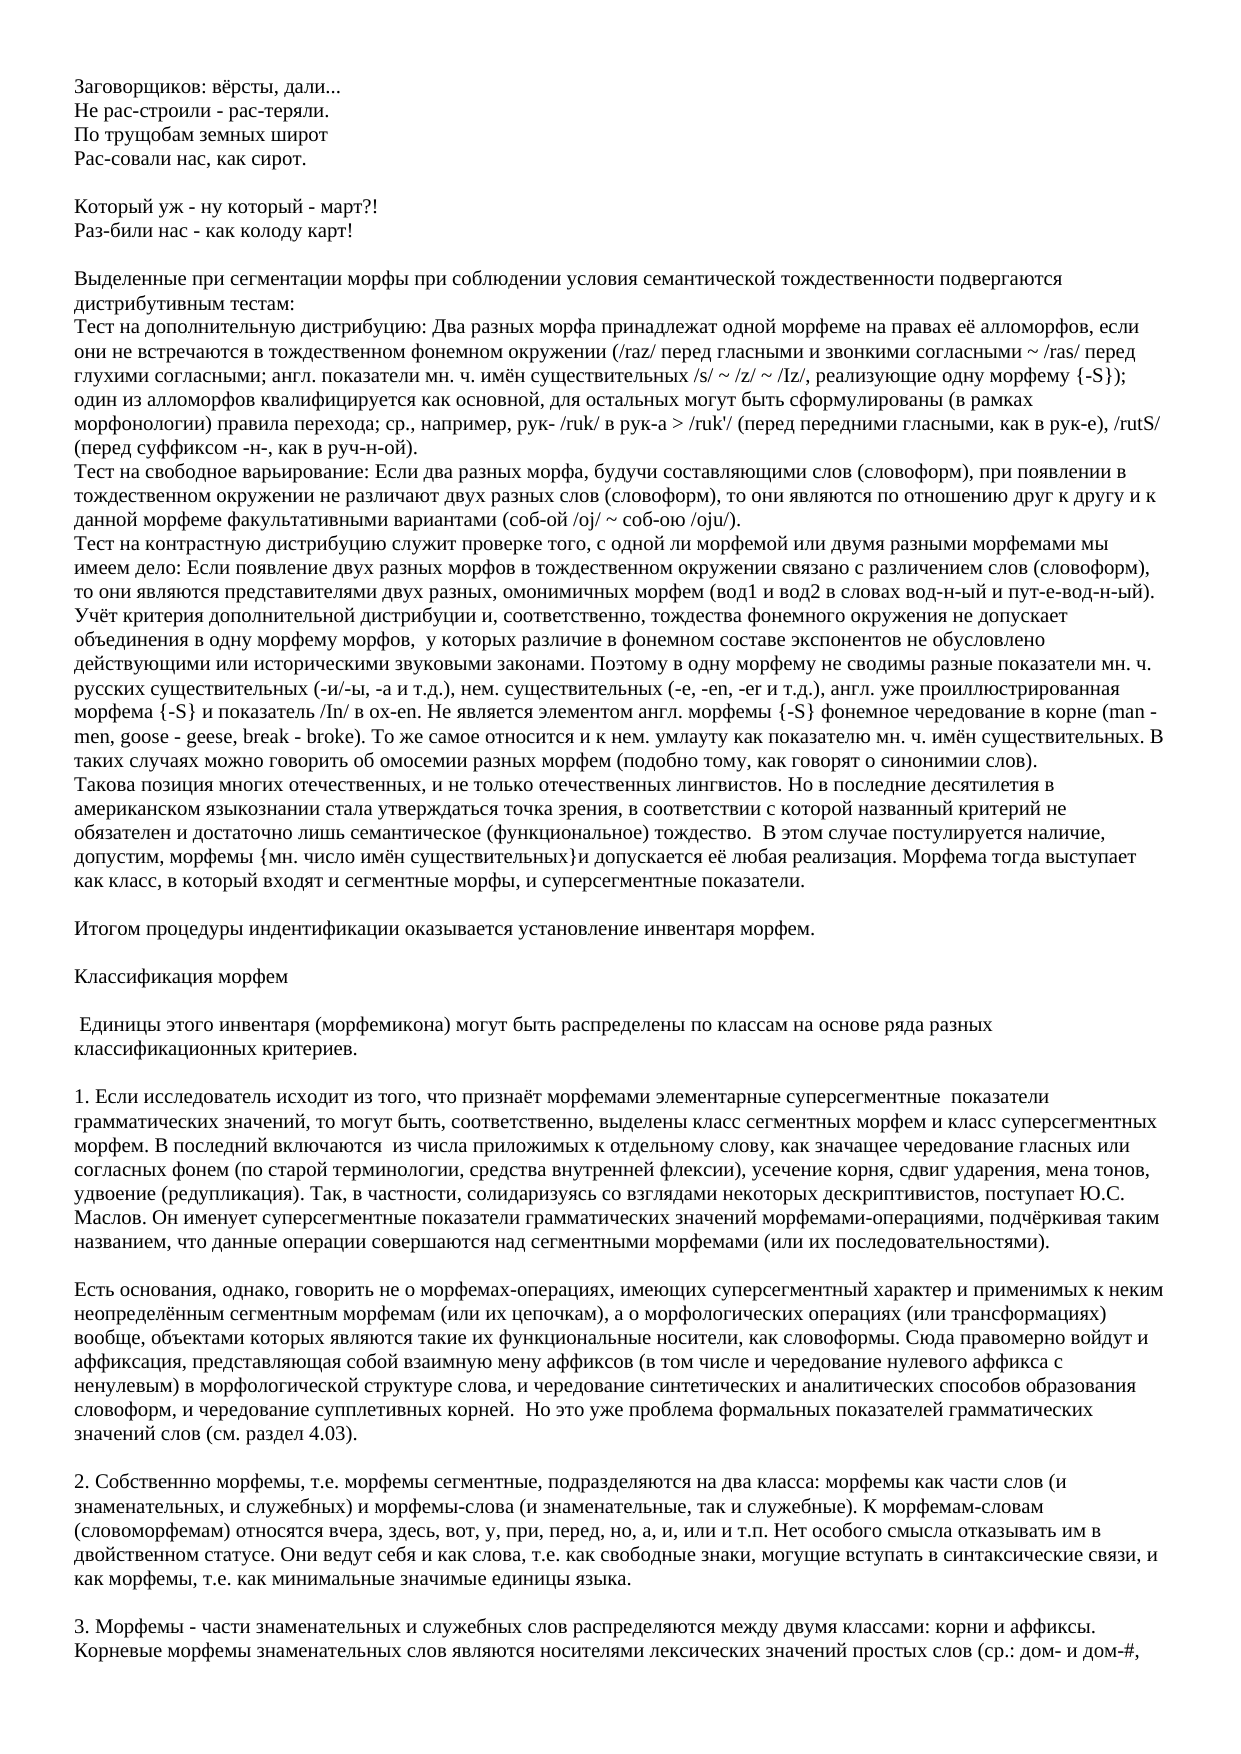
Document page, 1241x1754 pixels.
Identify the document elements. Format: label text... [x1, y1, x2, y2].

text Рас-совали нас, как сирот. [74, 146, 1167, 170]
text Учёт критерия дополнительной дистрибуции и, соответственно, тождества фонемного окружения не допускает объединения в одну морфему морфов, у которых различие в фонемном составе экспонентов не обусловлено действующими или историческими звуковыми законами. Поэтому в одну морфему не сводимы разные показатели мн. ч. русских существительных (-и/-ы, -а и т.д.), нем. существительных (-e, -en, -er и т.д.), англ. уже проиллюстрированная морфема {-S} и показатель /In/ в ox-en. Не является элементом англ. морфемы {-S} фонемное чередование в корне (man - men, goose - geese, break - broke). То же самое относится и к нем. умлауту как показателю мн. ч. имён существительных. В таких случаях можно говорить об омосемии разных морфем (подобно тому, как говорят о синонимии слов). [74, 603, 1167, 772]
text По трущобам земных широт [74, 122, 1167, 146]
text 2. Собственнно морфемы, т.е. морфемы сегментные, подразделяются на два класса: морфемы как части слов (и знаменательных, и служебных) и морфемы-слова (и знаменательные, так и служебные). К морфемам-словам (словоморфемам) относятся вчера, здесь, вот, у, при, перед, но, а, и, или и т.п. Нет особого смысла отказывать им в двойственном статусе. Они ведут себя и как слова, т.е. как свободные знаки, могущие вступать в синтаксические связи, и как морфемы, т.е. как минимальные значимые единицы языка. [74, 1469, 1167, 1590]
text Выделенные при сегментации морфы при соблюдении условия семантической тождественности подвергаются дистрибутивным тестам: [74, 266, 1167, 314]
text Тест на контрастную дистрибуцию служит проверке того, с одной ли морфемой или двумя разными морфемами мы имеем дело: Если появление двух разных морфов в тождественном окружении связано с различением слов (словоформ), то они являются представителями двух разных, омонимичных морфем (вод1 и вод2 в словах вод-н-ый и пут-е-вод-н-ый). [74, 531, 1167, 603]
text Раз-били нас - как колоду карт! [74, 218, 1167, 242]
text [74, 1614, 1167, 1662]
text Такова позиция многих отечественных, и не только отечественных лингвистов. Но в последние десятилетия в американском языкознании стала утверждаться точка зрения, в соответствии с которой названный критерий не обязателен и достаточно лишь семантическое (функциональное) тождество. В этом случае постулируется наличие, допустим, морфемы {мн. число имён существительных}и допускается её любая реализация. Морфема тогда выступает как класс, в который входят и сегментные морфы, и суперсегментные показатели. [74, 772, 1167, 892]
text Итогом процедуры индентификации оказывается установление инвентаря морфем. [74, 916, 1167, 940]
text Тест на свободное варьирование: Если два разных морфа, будучи составляющими слов (словоформ), при появлении в тождественном окружении не различают двух разных слов (словоформ), то они являются по отношению друг к другу и к данной морфеме факультативными вариантами (соб-ой /oj/ ~ соб-ою /oju/). [74, 459, 1167, 531]
text Который уж - ну который - март?! [74, 194, 1167, 218]
text Заговорщиков: вёрсты, дали... [74, 74, 1167, 98]
text Не рас-строили - рас-теряли. [74, 98, 1167, 122]
text Есть основания, однако, говорить не о морфемах-операциях, имеющих суперсегментный характер и применимых к неким неопределённым сегментным морфемам (или их цепочкам), а о морфологических операциях (или трансформациях) вообще, объектами которых являются такие их функциональные носители, как словоформы. Сюда правомерно войдут и аффиксация, представляющая собой взаимную мену аффиксов (в том числе и чередование нулевого аффикса с ненулевым) в морфологической структуре слова, и чередование синтетических и аналитических способов образования словоформ, и чередование супплетивных корней. Но это уже проблема формальных показателей грамматических значений слов (см. раздел 4.03). [74, 1277, 1167, 1445]
text Единицы этого инвентаря (морфемикона) могут быть распределены по классам на основе ряда разных классификационных критериев. [74, 1012, 1167, 1060]
text 1. Если исследователь исходит из того, что признаёт морфемами элементарные суперсегментные показатели грамматических значений, то могут быть, соответственно, выделены класс сегментных морфем и класс суперсегментных морфем. В последний включаются из числа приложимых к отдельному слову, как значащее чередование гласных или согласных фонем (по старой терминологии, средства внутренней флексии), усечение корня, сдвиг ударения, мена тонов, удвоение (редупликация). Так, в частности, солидаризуясь со взглядами некоторых дескриптивистов, поступает Ю.С. Маслов. Он именует суперсегментные показатели грамматических значений морфемами-операциями, подчёркивая таким названием, что данные операции совершаются над сегментными морфемами (или их последовательностями). [74, 1084, 1167, 1253]
text Классификация морфем [74, 964, 1167, 988]
text Тест на дополнительную дистрибуцию: Два разных морфа принадлежат одной морфеме на правах её алломорфов, если они не встречаются в тождественном фонемном окружении (/raz/ перед гласными и звонкими согласными ~ /ras/ перед глухими согласными; англ. показатели мн. ч. имён существительных /s/ ~ /z/ ~ /Iz/, реализующие одну морфему {-S}); один из алломорфов квалифицируется как основной, для остальных могут быть сформулированы (в рамках морфонологии) правила перехода; ср., например, рук- /ruk/ в рук-а > /ruk'/ (перед передними гласными, как в рук-е), /rutS/ (перед суффиксом -н-, как в руч-н-ой). [74, 314, 1167, 459]
